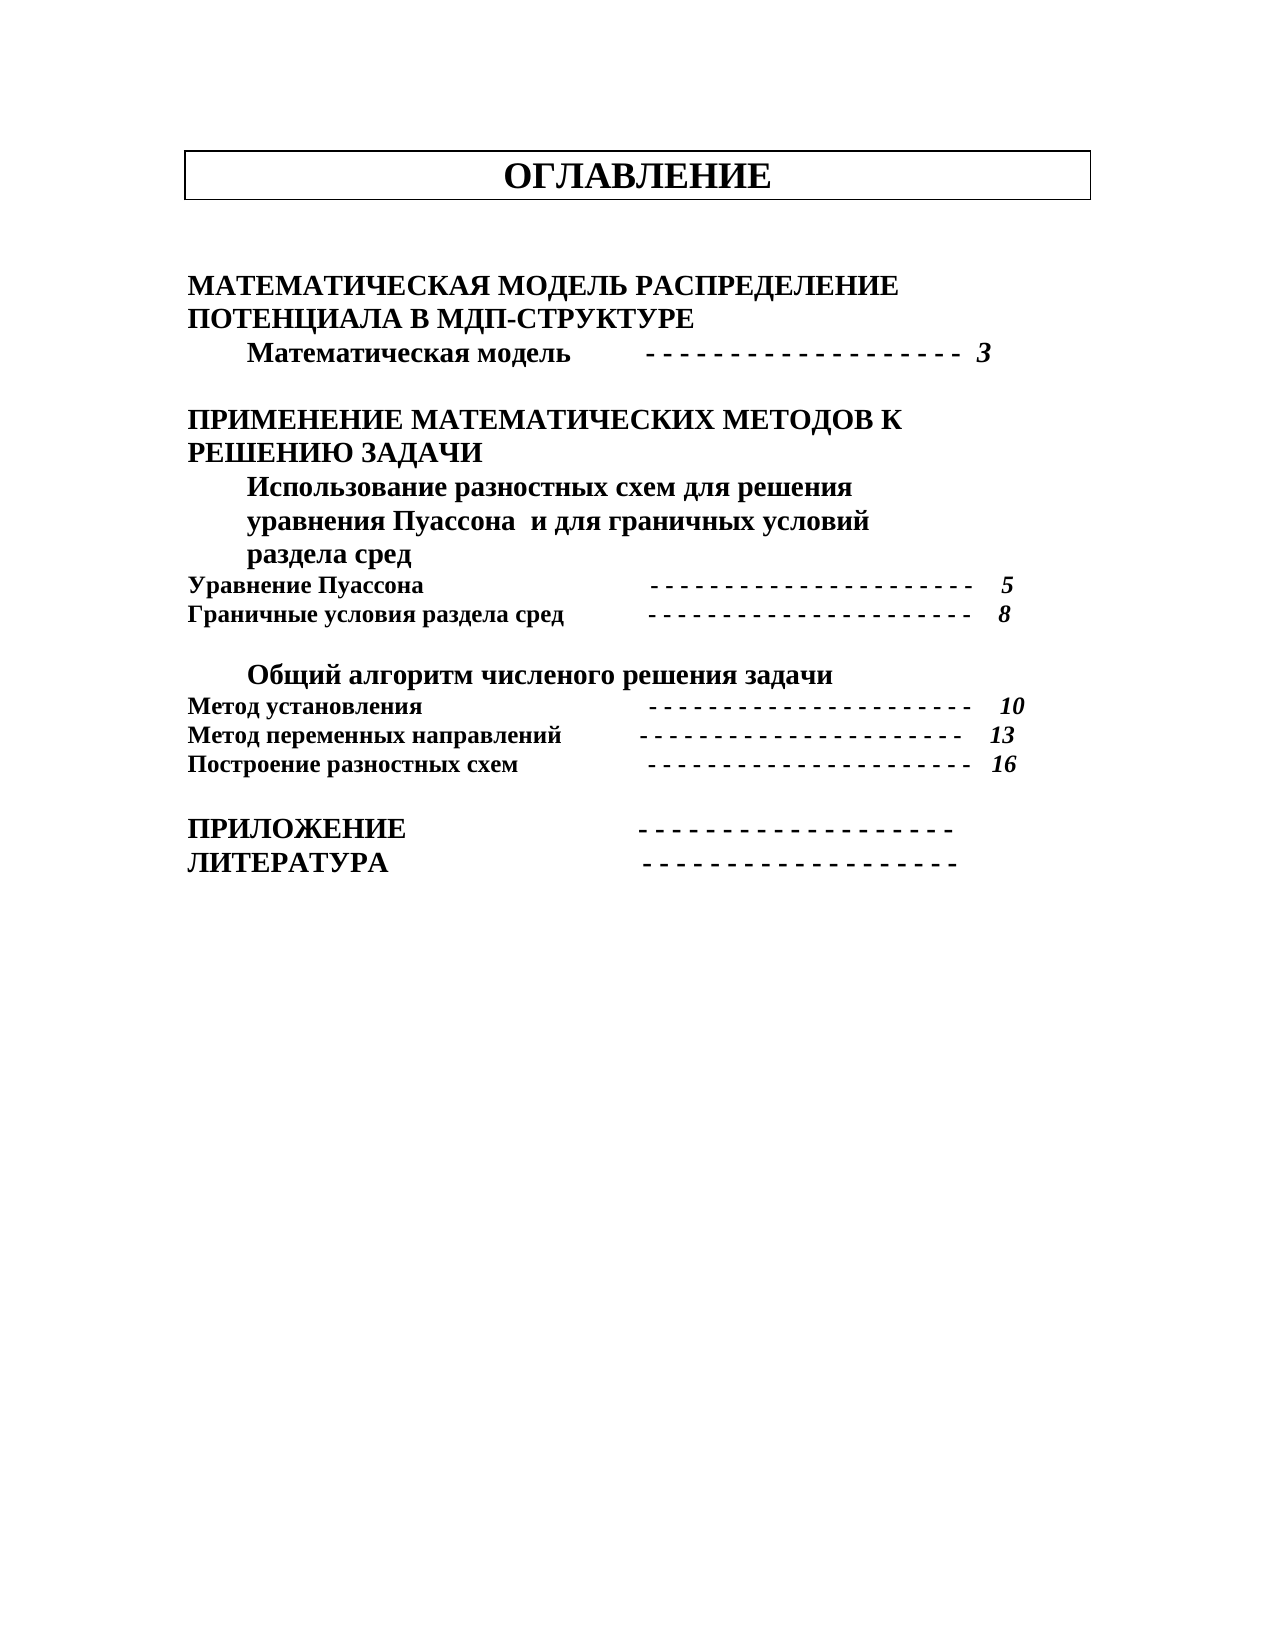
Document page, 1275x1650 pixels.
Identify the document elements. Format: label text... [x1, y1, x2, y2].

text Граничные условия раздела сред - - - - - - - - - - - - - - - - - - - - - - 8 [187, 599, 1087, 628]
text Использование разностных схем для решения [187, 469, 1087, 503]
text РЕШЕНИЮ ЗАДАЧИ [187, 436, 1087, 469]
text раздела сред [187, 536, 1087, 570]
text МАТЕМАТИЧЕСКАЯ МОДЕЛЬ РАСПРЕДЕЛЕНИЕ ПОТЕНЦИАЛА В МДП-СТРУКТУРЕ [187, 268, 1087, 335]
text Математическая модель - - - - - - - - - - - - - - - - - - - 3 [187, 335, 1087, 369]
text ПРИМЕНЕНИЕ МАТЕМАТИЧЕСКИХ МЕТОДОВ К [187, 402, 1087, 436]
text Метод установления - - - - - - - - - - - - - - - - - - - - - - 10 [187, 691, 1087, 720]
text Построение разностных схем - - - - - - - - - - - - - - - - - - - - - - 16 [187, 749, 1087, 778]
text Уравнение Пуассона - - - - - - - - - - - - - - - - - - - - - - 5 [187, 570, 1087, 599]
text Общий алгоритм численого решения задачи [187, 657, 1087, 691]
text уравнения Пуассона и для граничных условий [187, 503, 1087, 536]
text Метод переменных направлений - - - - - - - - - - - - - - - - - - - - - - 13 [187, 720, 1087, 749]
text ОГЛАВЛЕНИЕ [186, 152, 1090, 199]
text ПРИЛОЖЕНИЕ - - - - - - - - - - - - - - - - - - - [187, 811, 1087, 845]
text ЛИТЕРАТУРА - - - - - - - - - - - - - - - - - - - [187, 845, 1087, 878]
